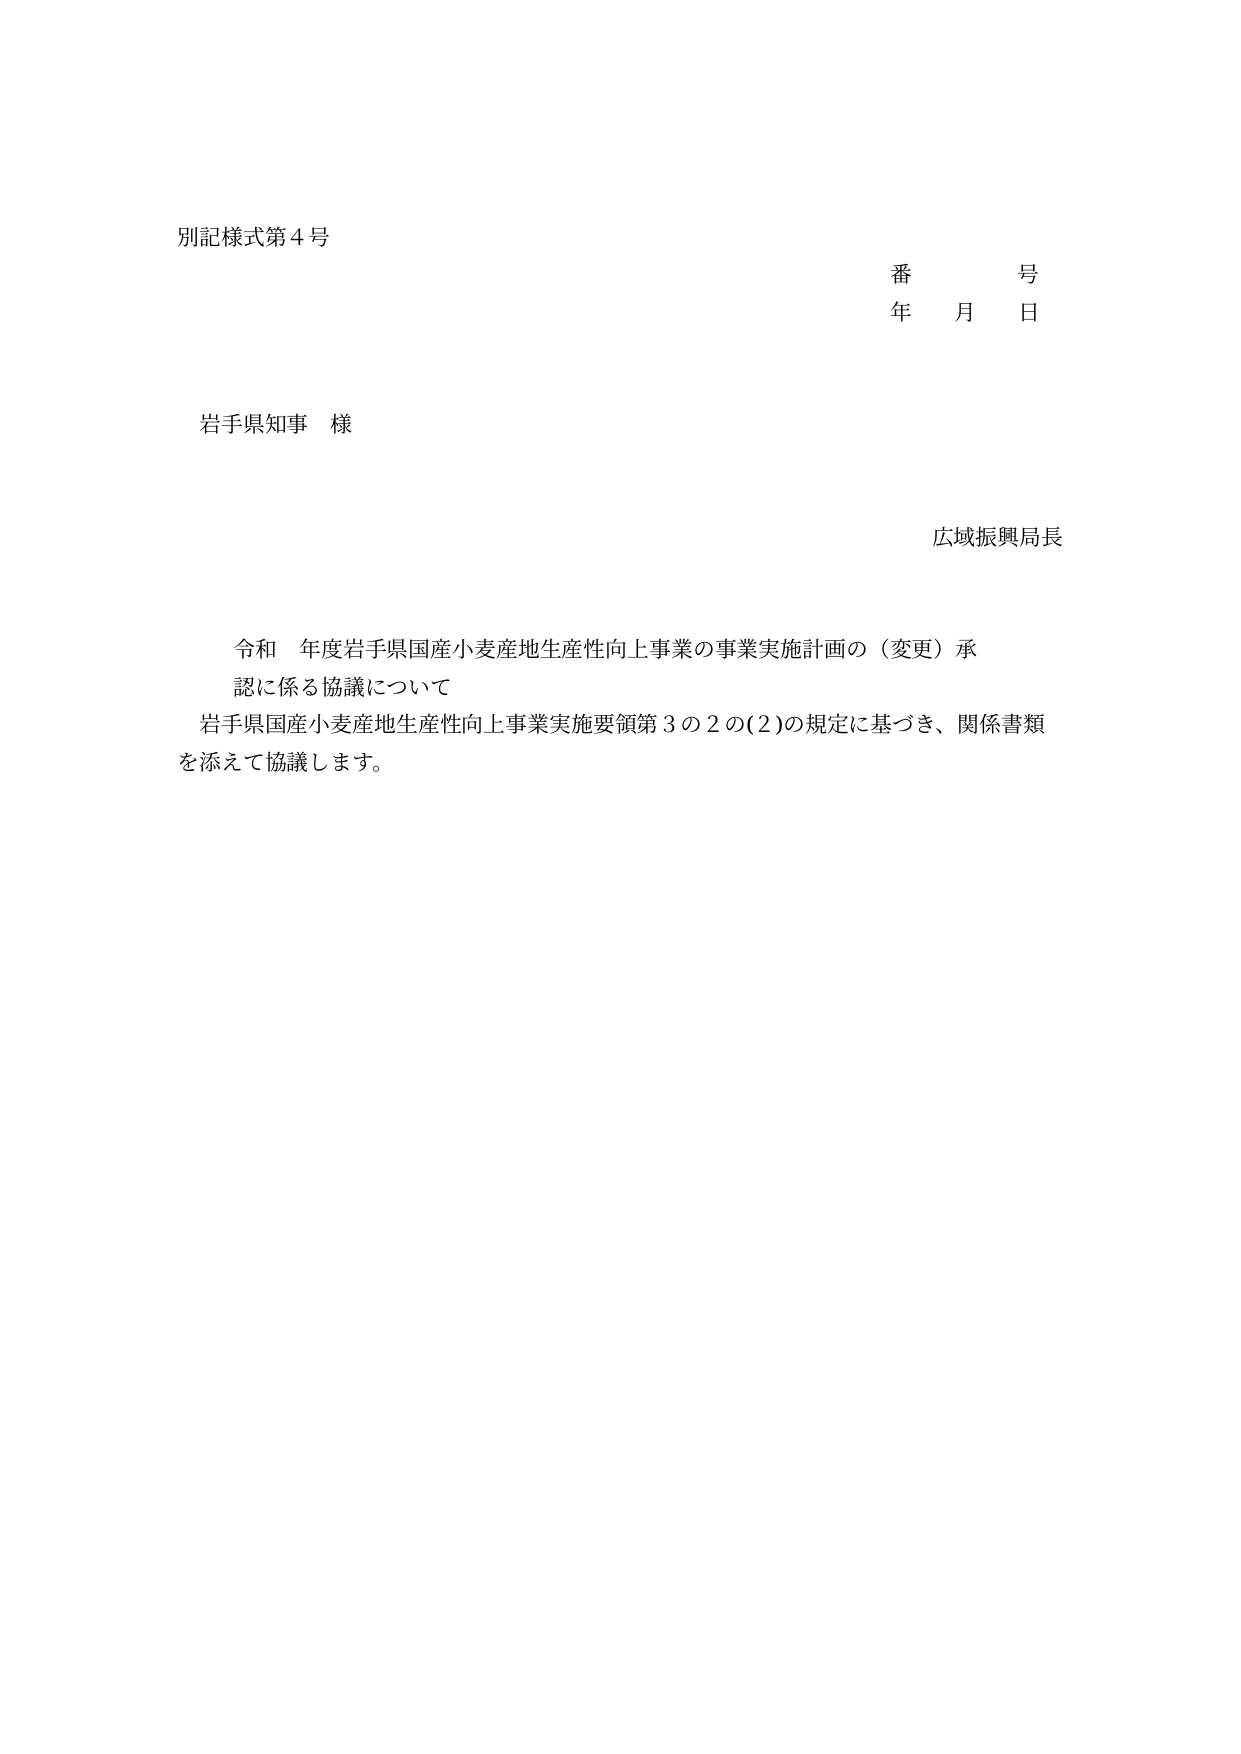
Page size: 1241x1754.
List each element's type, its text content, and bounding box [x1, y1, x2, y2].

text 別記様式第４号 [177, 217, 1063, 254]
text 岩手県国産小麦産地生産性向上事業実施要領第３の２の(２)の規定に基づき、関係書類を添えて協議します。 [177, 704, 1063, 779]
text 広域振興局長 [177, 517, 1063, 554]
text 岩手県知事 様 [177, 404, 1063, 442]
text 番 号 [890, 254, 1040, 292]
text 年 月 日 [890, 292, 1040, 329]
text 令和 年度岩手県国産小麦産地生産性向上事業の事業実施計画の（変更）承認に係る協議について [233, 629, 984, 704]
